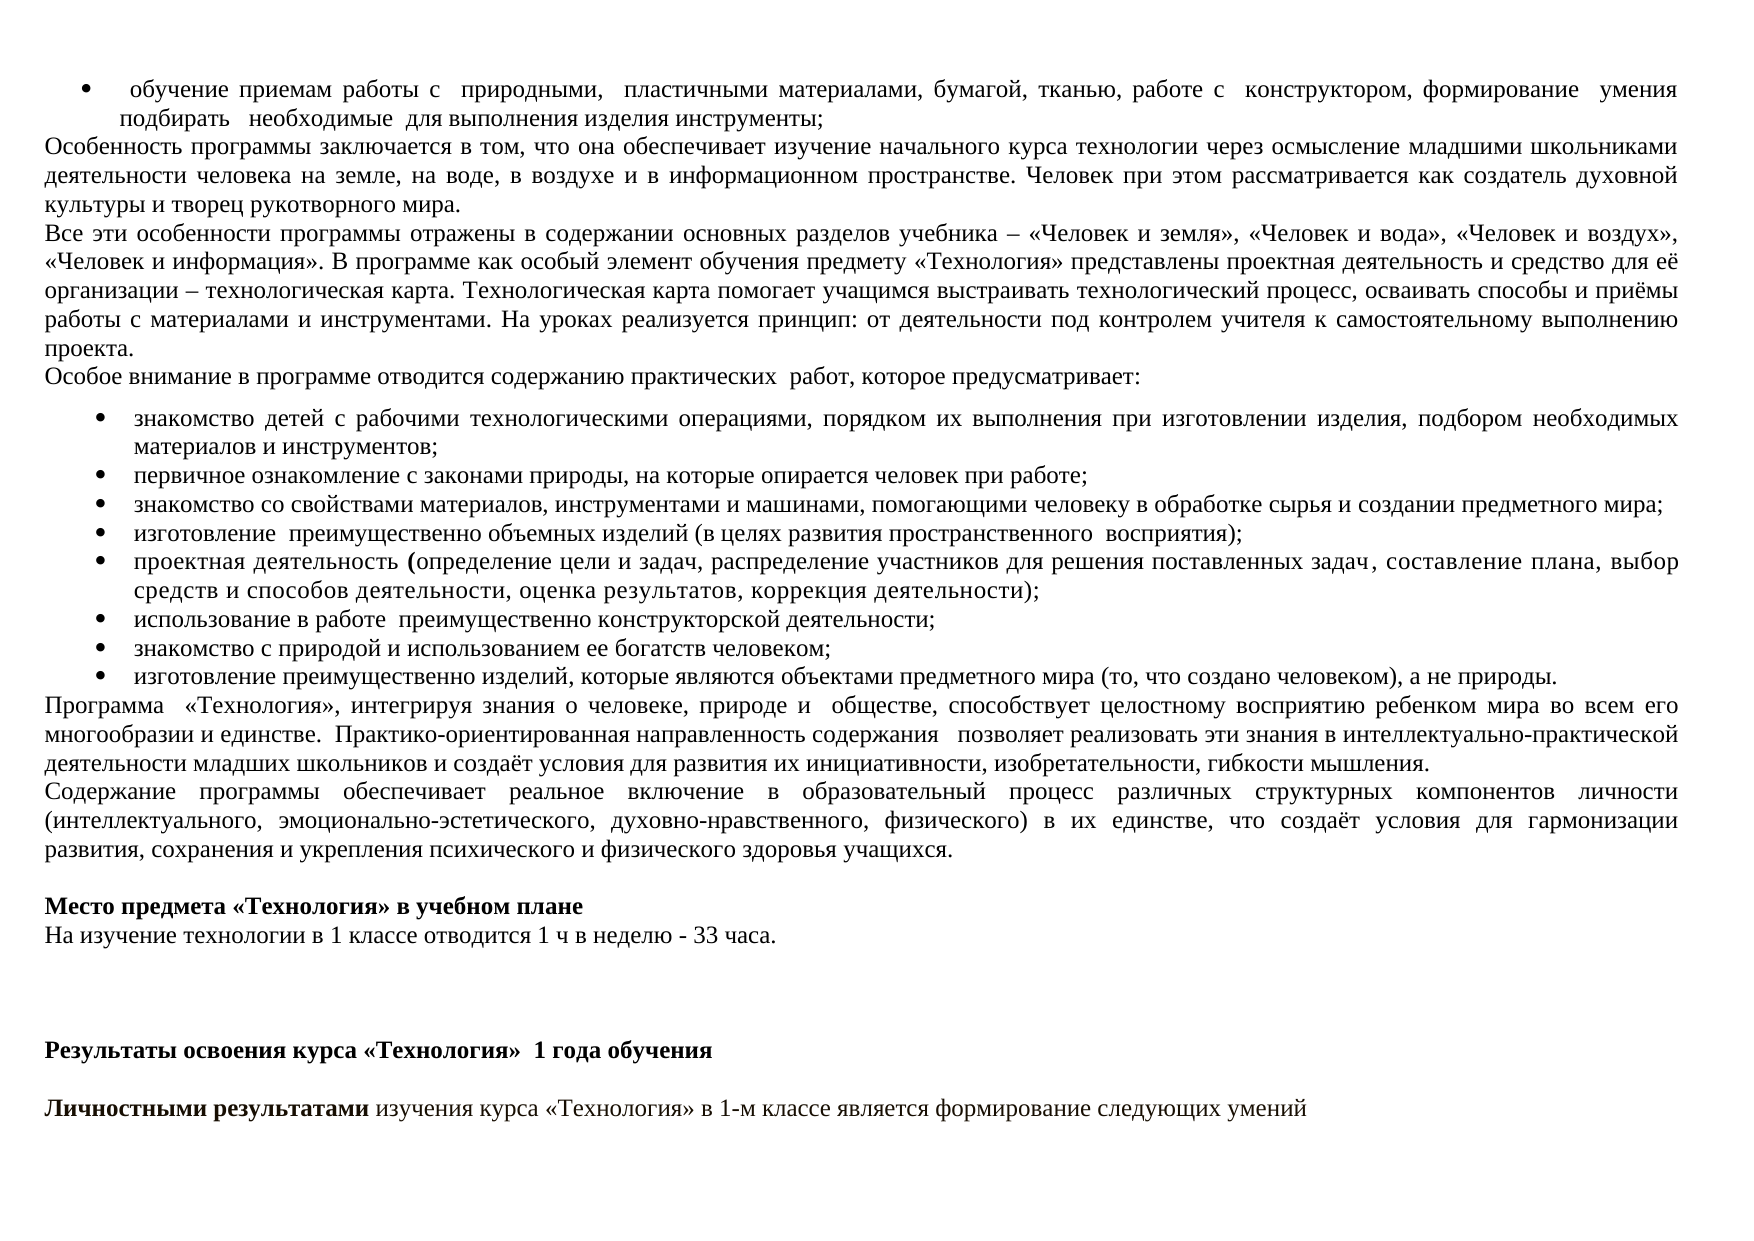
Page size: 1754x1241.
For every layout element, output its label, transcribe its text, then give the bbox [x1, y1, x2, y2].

text Особое внимание в программе отводится содержанию практических работ, которое предусматривает: [44, 361, 1680, 390]
text Результаты освоения курса «Технология» 1 года обучения [44, 1035, 1680, 1064]
list использование в работе преимущественно конструкторской деятельности; [96, 604, 1680, 633]
text Программа «Технология», интегрируя знания о человеке, природе и обществе, способствует целостному восприятию ребенком мира во всем его многообразии и единстве. Практико-ориентированная направленность содержания позволяет реализовать эти знания в интеллектуально-практической деятельности младших школьников и создаёт условия для развития их инициативности, изобретательности, гибкости мышления. [44, 690, 1680, 776]
list изготовление преимущественно объемных изделий (в целях развития пространственного восприятия); [96, 518, 1680, 546]
list первичное ознакомление с законами природы, на которые опирается человек при работе; [96, 460, 1680, 489]
text Особенность программы заключается в том, что она обеспечивает изучение начального курса технологии через осмысление младшими школьниками деятельности человека на земле, на воде, в воздухе и в информационном пространстве. Человек при этом рассматривается как создатель духовной культуры и творец рукотворного мира. [44, 131, 1680, 218]
list знакомство детей с рабочими технологическими операциями, порядком их выполнения при изготовлении изделия, подбором необходимых материалов и инструментов; [96, 403, 1680, 460]
text Место предмета «Технология» в учебном плане [44, 891, 1680, 920]
list знакомство со свойствами материалов, инструментами и машинами, помогающими человеку в обработке сырья и создании предметного мира; [96, 489, 1680, 518]
text Содержание программы обеспечивает реальное включение в образовательный процесс различных структурных компонентов личности (интеллектуального, эмоционально-эстетического, духовно-нравственного, физического) в их единстве, что создаёт условия для гармонизации развития, сохранения и укрепления психического и физического здоровья учащихся. [44, 776, 1680, 863]
list знакомство с природой и использованием ее богатств человеком; [96, 633, 1680, 661]
text На изучение технологии в 1 классе отводится 1 ч в неделю - 33 часа. [44, 920, 1680, 949]
list проектная деятельность (определение цели и задач, распределение участников для решения поставленных задач, составление плана, выбор средств и способов деятельности, оценка результатов, коррекция деятельности); [96, 546, 1680, 604]
text Все эти особенности программы отражены в содержании основных разделов учебника – «Человек и земля», «Человек и вода», «Человек и воздух», «Человек и информация». В программе как особый элемент обучения предмету «Технология» представлены проектная деятельность и средство для её организации – технологическая карта. Технологическая карта помогает учащимся выстраивать технологический процесс, осваивать способы и приёмы работы с материалами и инструментами. На уроках реализуется принцип: от деятельности под контролем учителя к самостоятельному выполнению проекта. [44, 218, 1680, 361]
list обучение приемам работы с природными, пластичными материалами, бумагой, тканью, работе с конструктором, формирование умения подбирать необходимые для выполнения изделия инструменты; [82, 74, 1680, 131]
list изготовление преимущественно изделий, которые являются объектами предметного мира (то, что создано человеком), а не природы. [96, 661, 1680, 690]
text Личностными результатами изучения курса «Технология» в 1-м классе является формирование следующих умений [44, 1093, 1680, 1121]
